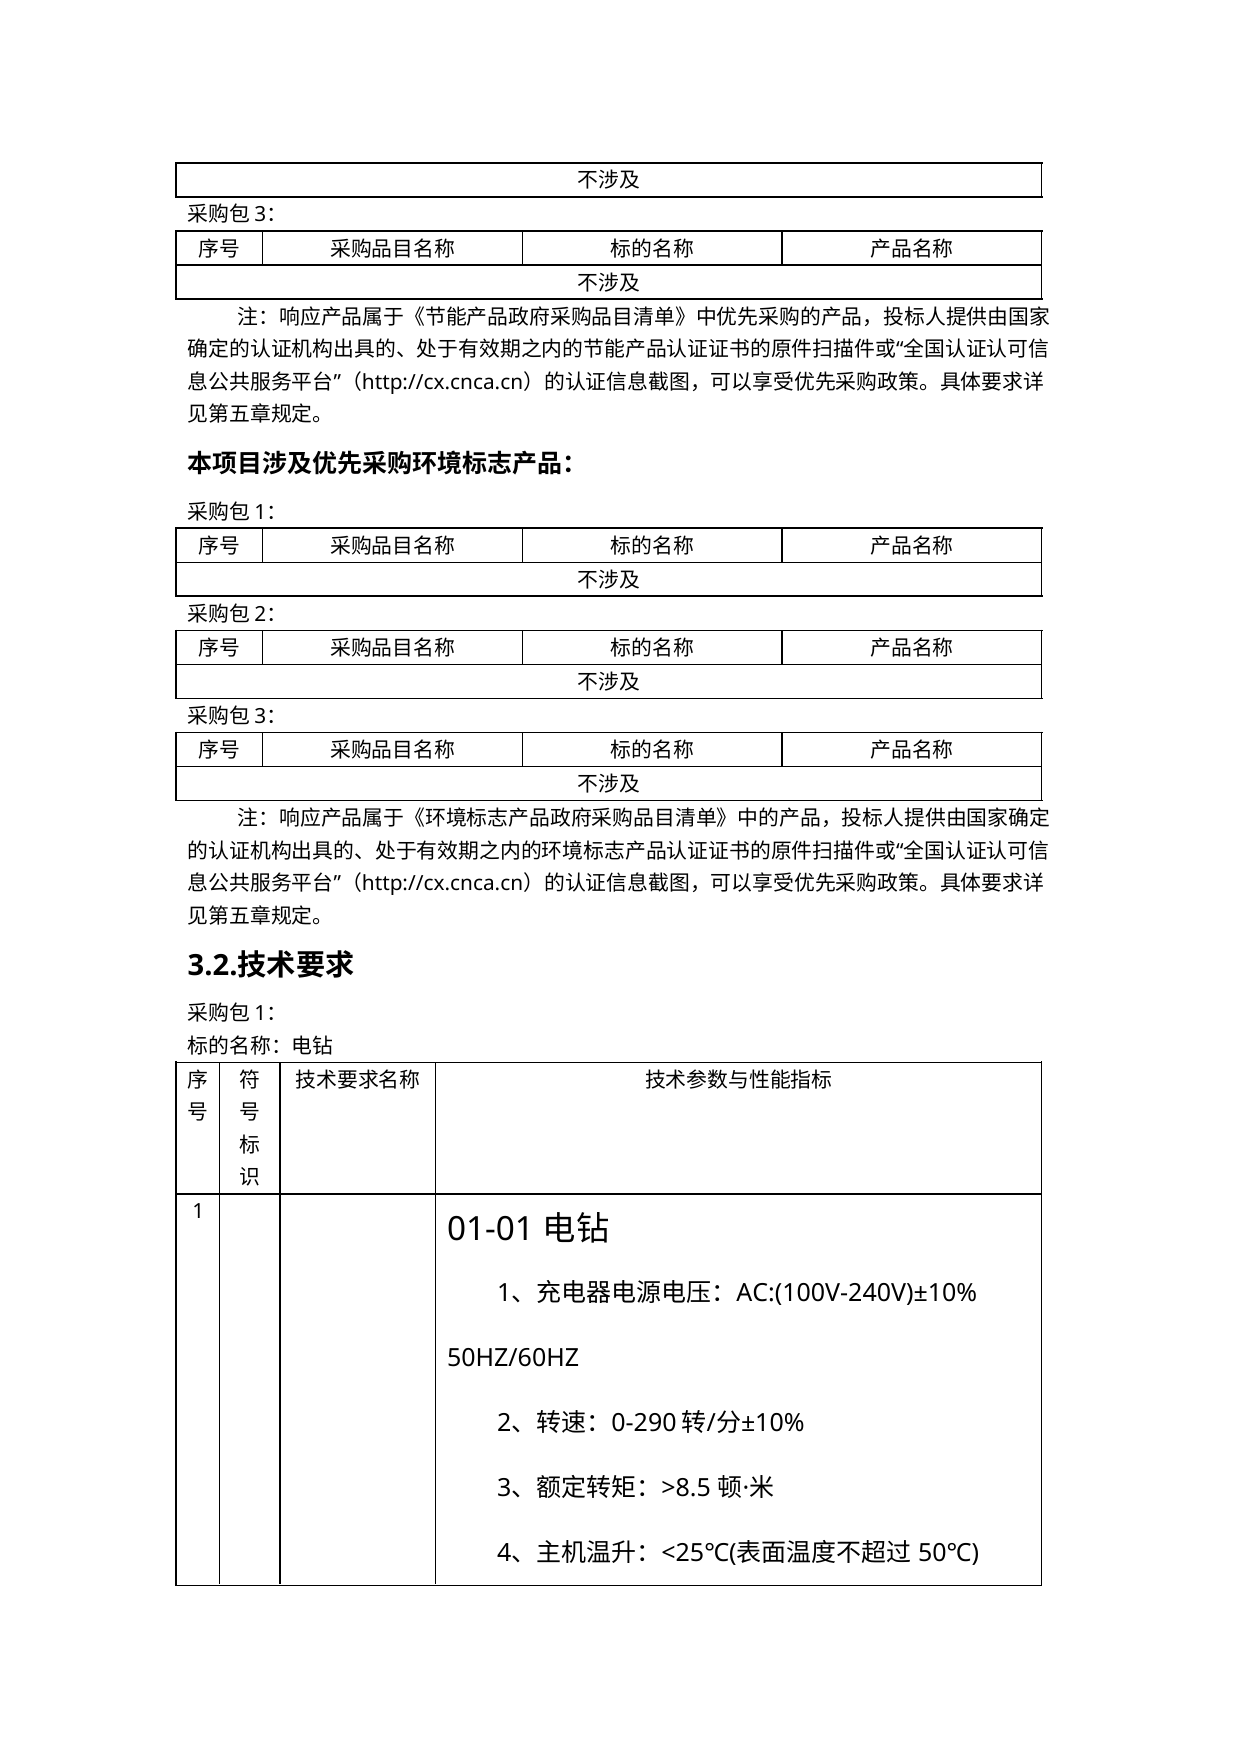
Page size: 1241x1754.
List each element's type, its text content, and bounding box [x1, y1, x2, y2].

table_header 产品名称 [783, 232, 1041, 264]
table_header 符号标识 [220, 1063, 279, 1193]
text 3.2.技术要求 [187, 931, 1053, 996]
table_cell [436, 1195, 1041, 1584]
table_header 标的名称 [523, 733, 781, 766]
table_header 序号 [177, 1063, 219, 1193]
table_cell [220, 1195, 279, 1584]
table_header 产品名称 [783, 733, 1041, 766]
text 采购包3： [187, 699, 1053, 732]
table_cell [281, 1195, 435, 1584]
table_cell 不涉及 [177, 767, 1041, 800]
table_header 序号 [177, 631, 262, 663]
text 采购包1： [187, 495, 1053, 527]
text 标的名称：电钻 [187, 1029, 1053, 1061]
table_header 技术要求名称 [281, 1063, 435, 1193]
table_header 采购品目名称 [263, 631, 522, 663]
text 注：响应产品属于《节能产品政府采购品目清单》中优先采购的产品，投标人提供由国家确定的认证机构出具的、处于有效期之内的节能产品认证证书的原件扫描件或“全国认证认可信息公共服务平台”（http://cx.cnca.cn）的认证信息截图，可以享受优先采购政策。具体要求详见第五章规定。 [187, 300, 1053, 430]
table_cell 不涉及 [177, 164, 1041, 196]
text 采购包2： [187, 597, 1053, 629]
table_header 标的名称 [523, 232, 781, 264]
table_header 产品名称 [783, 631, 1041, 663]
table_header 序号 [177, 733, 262, 766]
table_cell 不涉及 [177, 266, 1041, 298]
table_cell 不涉及 [177, 665, 1041, 698]
table_cell 1 [177, 1195, 219, 1584]
text 采购包1： [187, 996, 1053, 1029]
table_header 采购品目名称 [263, 232, 522, 264]
text 本项目涉及优先采购环境标志产品： [187, 430, 1053, 495]
table_header 序号 [177, 529, 262, 561]
table_header 采购品目名称 [263, 529, 522, 561]
text 注：响应产品属于《环境标志产品政府采购品目清单》中的产品，投标人提供由国家确定的认证机构出具的、处于有效期之内的环境标志产品认证证书的原件扫描件或“全国认证认可信息公共服务平台”（http://cx.cnca.cn）的认证信息截图，可以享受优先采购政策。具体要求详见第五章规定。 [187, 801, 1053, 931]
table_header 采购品目名称 [263, 733, 522, 766]
table_header 序号 [177, 232, 262, 264]
table_header 技术参数与性能指标 [436, 1063, 1041, 1193]
table_header 标的名称 [523, 529, 781, 561]
table_header 产品名称 [783, 529, 1041, 561]
table_header 标的名称 [523, 631, 781, 663]
text 采购包3： [187, 198, 1053, 230]
table_cell 不涉及 [177, 563, 1041, 595]
